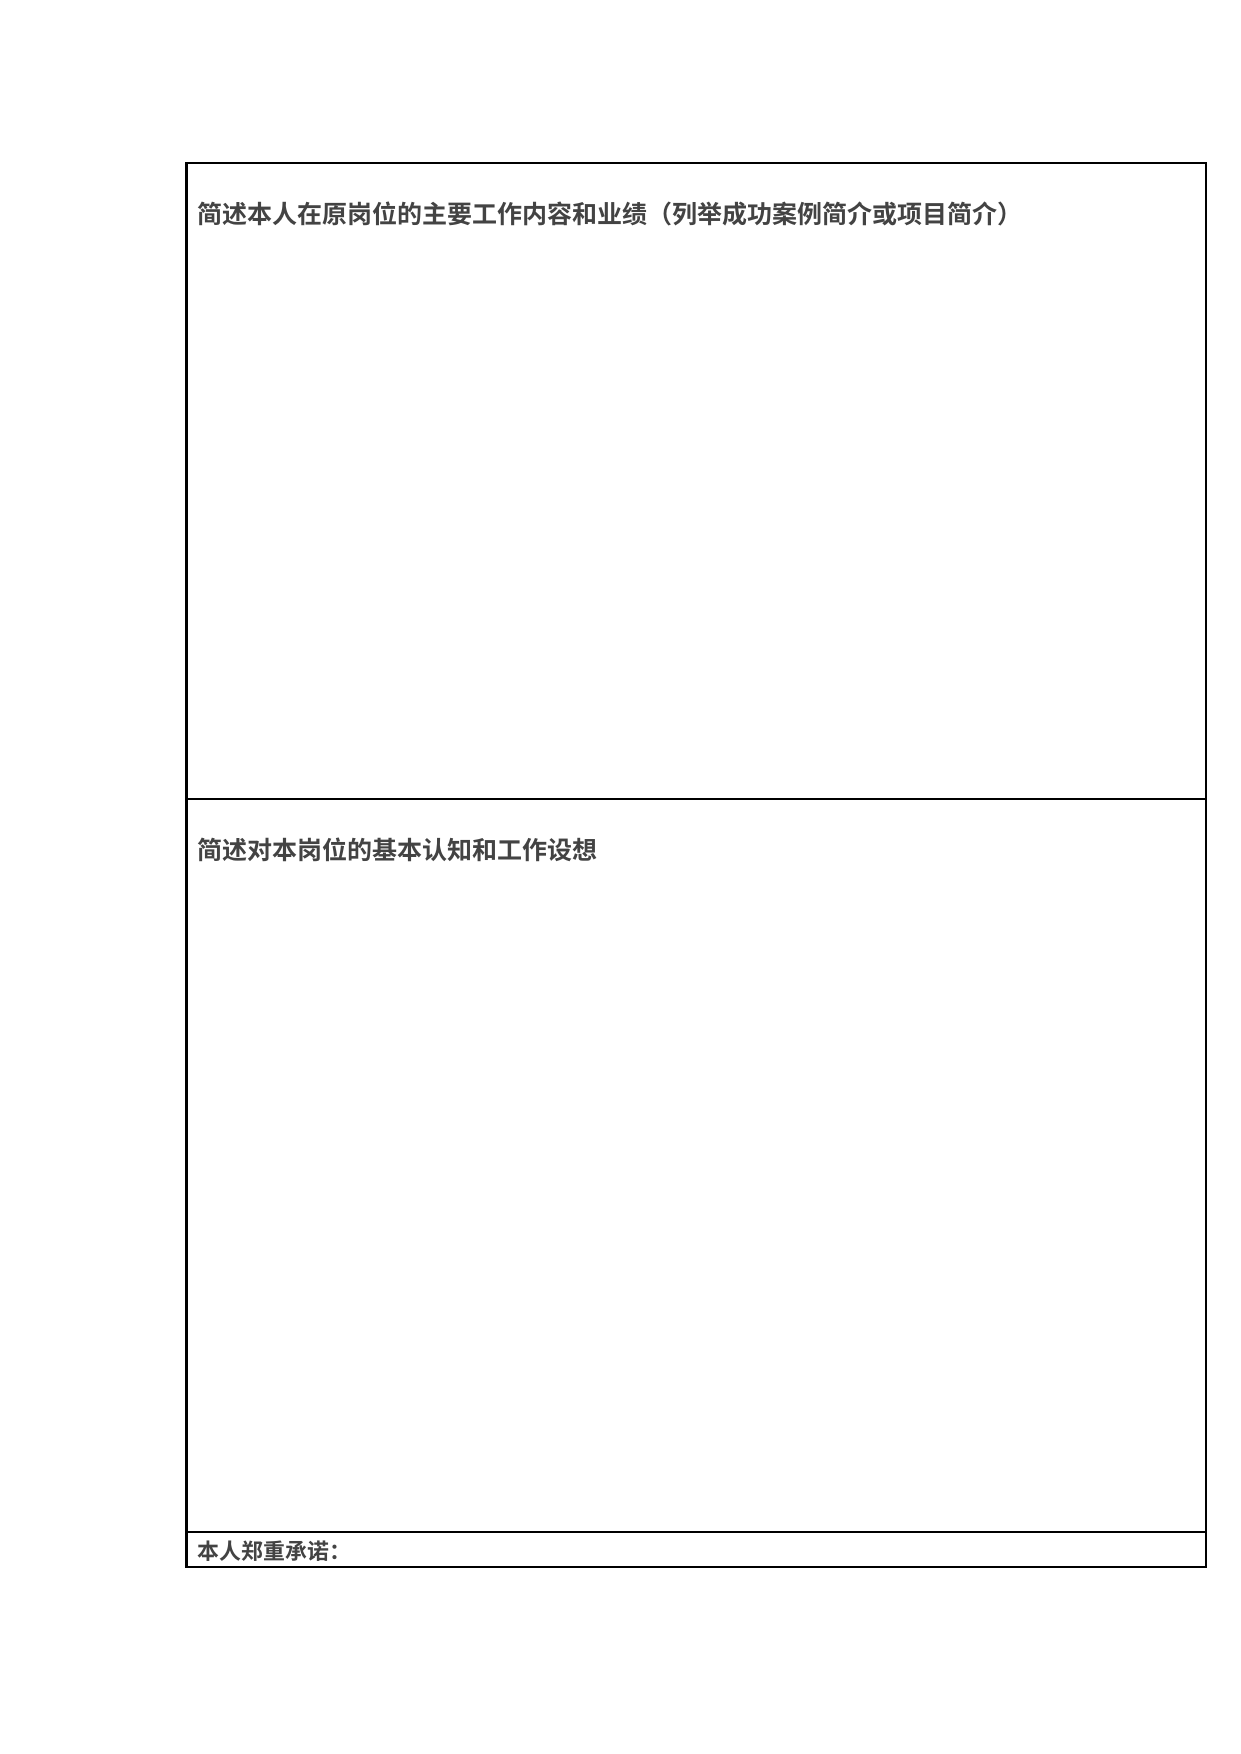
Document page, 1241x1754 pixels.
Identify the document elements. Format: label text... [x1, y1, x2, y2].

table_cell 简述对本岗位的基本认知和工作设想 [188, 800, 1205, 1531]
table_cell 简述本人在原岗位的主要工作内容和业绩（列举成功案例简介或项目简介） [188, 164, 1205, 798]
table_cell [188, 1533, 1205, 1566]
